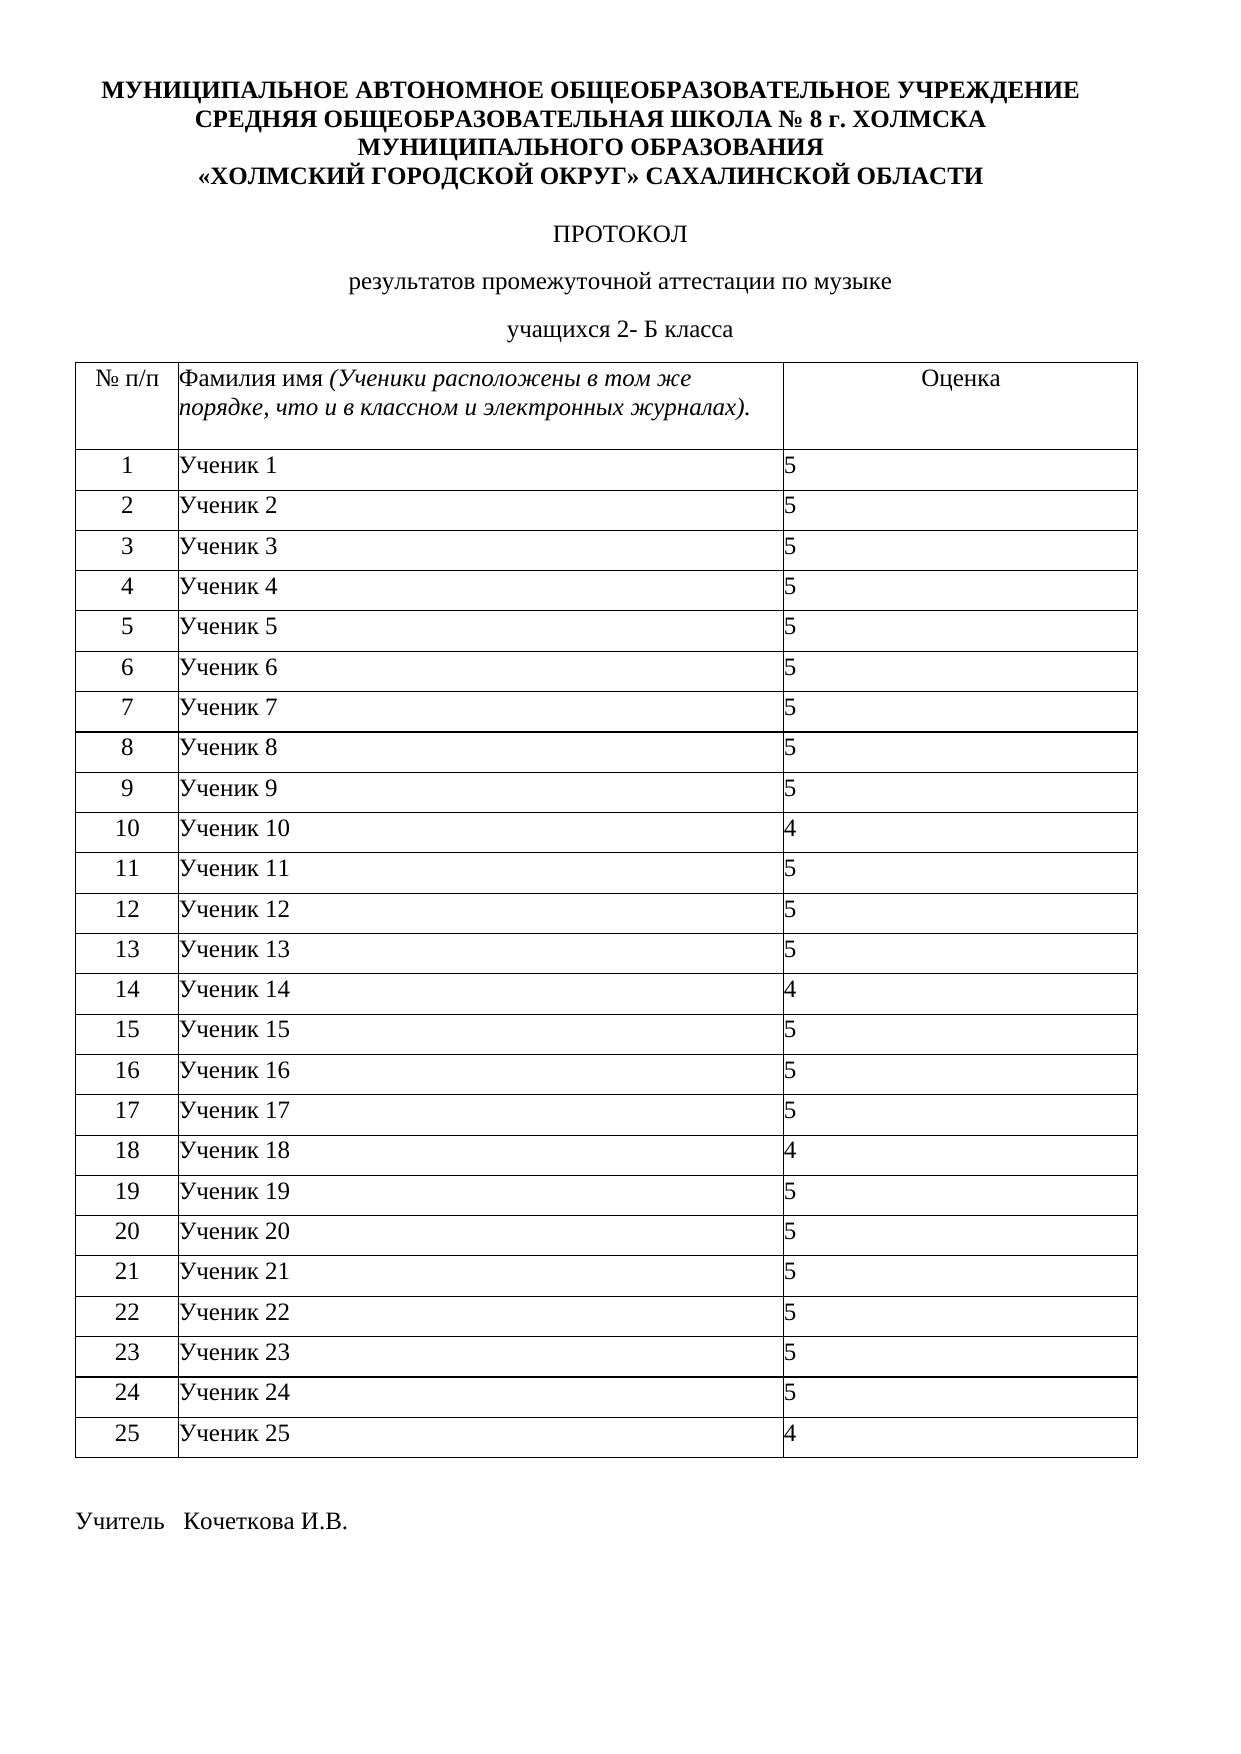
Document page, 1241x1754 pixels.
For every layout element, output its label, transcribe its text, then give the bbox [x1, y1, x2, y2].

table_cell Ученик 15 [179, 1015, 783, 1054]
table_cell Ученик 1 [179, 450, 783, 489]
text Учитель Кочеткова И.В. [10, 1506, 1165, 1534]
table_cell 4 [76, 571, 178, 610]
table_cell Ученик 3 [179, 531, 783, 570]
table_cell 5 [784, 934, 1137, 973]
table_cell 5 [784, 450, 1137, 489]
table_cell 5 [784, 1216, 1137, 1255]
table_cell Ученик 24 [179, 1378, 783, 1417]
table_cell 5 [784, 894, 1137, 933]
table_header Фамилия имя (Ученики расположены в том же порядке, что и в классном и электронных журналах). [179, 363, 783, 449]
table_cell Ученик 14 [179, 974, 783, 1013]
table_cell 5 [784, 853, 1137, 893]
table_cell 5 [784, 1337, 1137, 1376]
table_cell Ученик 17 [179, 1095, 783, 1134]
table_cell 5 [784, 571, 1137, 610]
table_cell Ученик 6 [179, 652, 783, 691]
table_cell 7 [76, 692, 178, 731]
table_header Оценка [784, 363, 1137, 449]
table_cell 8 [76, 733, 178, 772]
table_cell Ученик 16 [179, 1055, 783, 1094]
table_cell Ученик 12 [179, 894, 783, 933]
text МУНИЦИПАЛЬНОГО ОБРАЗОВАНИЯ [16, 132, 1165, 161]
table_cell 5 [784, 1297, 1137, 1336]
table_cell 5 [784, 1055, 1137, 1094]
table_cell 4 [784, 1136, 1137, 1175]
table_cell 5 [784, 773, 1137, 812]
text СРЕДНЯЯ ОБЩЕОБРАЗОВАТЕЛЬНАЯ ШКОЛА № 8 г. ХОЛМСКА [16, 104, 1165, 132]
table_cell Ученик 11 [179, 853, 783, 893]
table_header № п/п [76, 363, 178, 449]
table_cell 6 [76, 652, 178, 691]
table_cell 9 [76, 773, 178, 812]
table_cell Ученик 25 [179, 1418, 783, 1457]
table_cell 23 [76, 1337, 178, 1376]
table_cell 5 [784, 733, 1137, 772]
table_cell Ученик 18 [179, 1136, 783, 1175]
table_cell 13 [76, 934, 178, 973]
table_cell 15 [76, 1015, 178, 1054]
table_cell Ученик 5 [179, 611, 783, 651]
table_cell 5 [784, 491, 1137, 530]
table_cell Ученик 20 [179, 1216, 783, 1255]
table_cell 24 [76, 1378, 178, 1417]
table_cell 5 [784, 1176, 1137, 1215]
table_cell Ученик 9 [179, 773, 783, 812]
table_cell 22 [76, 1297, 178, 1336]
table_cell 5 [784, 1256, 1137, 1296]
table_cell Ученик 4 [179, 571, 783, 610]
table_cell Ученик 10 [179, 813, 783, 852]
table_cell 5 [784, 692, 1137, 731]
table_cell Ученик 13 [179, 934, 783, 973]
text «ХОЛМСКИЙ ГОРОДСКОЙ ОКРУГ» САХАЛИНСКОЙ ОБЛАСТИ [16, 161, 1165, 190]
table_cell Ученик 2 [179, 491, 783, 530]
table_cell 5 [76, 611, 178, 651]
table_cell Ученик 23 [179, 1337, 783, 1376]
table_cell 5 [784, 1378, 1137, 1417]
table_cell 2 [76, 491, 178, 530]
table_cell 5 [784, 611, 1137, 651]
table_cell 4 [784, 1418, 1137, 1457]
table_cell 10 [76, 813, 178, 852]
table_cell 5 [784, 531, 1137, 570]
table_cell Ученик 22 [179, 1297, 783, 1336]
table_cell Ученик 21 [179, 1256, 783, 1296]
table_cell Ученик 19 [179, 1176, 783, 1215]
table_cell 16 [76, 1055, 178, 1094]
table_cell 14 [76, 974, 178, 1013]
table_cell Ученик 7 [179, 692, 783, 731]
table_cell 5 [784, 1015, 1137, 1054]
table_cell 11 [76, 853, 178, 893]
table_cell 5 [784, 1095, 1137, 1134]
table_cell 5 [784, 652, 1137, 691]
text учащихся 2- Б класса [75, 314, 1165, 343]
text ПРОТОКОЛ [75, 219, 1165, 247]
table_cell 21 [76, 1256, 178, 1296]
table_cell 12 [76, 894, 178, 933]
table_cell 20 [76, 1216, 178, 1255]
table_cell 3 [76, 531, 178, 570]
table_cell 18 [76, 1136, 178, 1175]
table_cell 17 [76, 1095, 178, 1134]
table_cell Ученик 8 [179, 733, 783, 772]
table_cell 4 [784, 813, 1137, 852]
table_cell 19 [76, 1176, 178, 1215]
text результатов промежуточной аттестации по музыке [75, 266, 1165, 295]
table_cell 4 [784, 974, 1137, 1013]
text МУНИЦИПАЛЬНОЕ АВТОНОМНОЕ ОБЩЕОБРАЗОВАТЕЛЬНОЕ УЧРЕЖДЕНИЕ [16, 75, 1165, 104]
table_cell 1 [76, 450, 178, 489]
table_cell 25 [76, 1418, 178, 1457]
